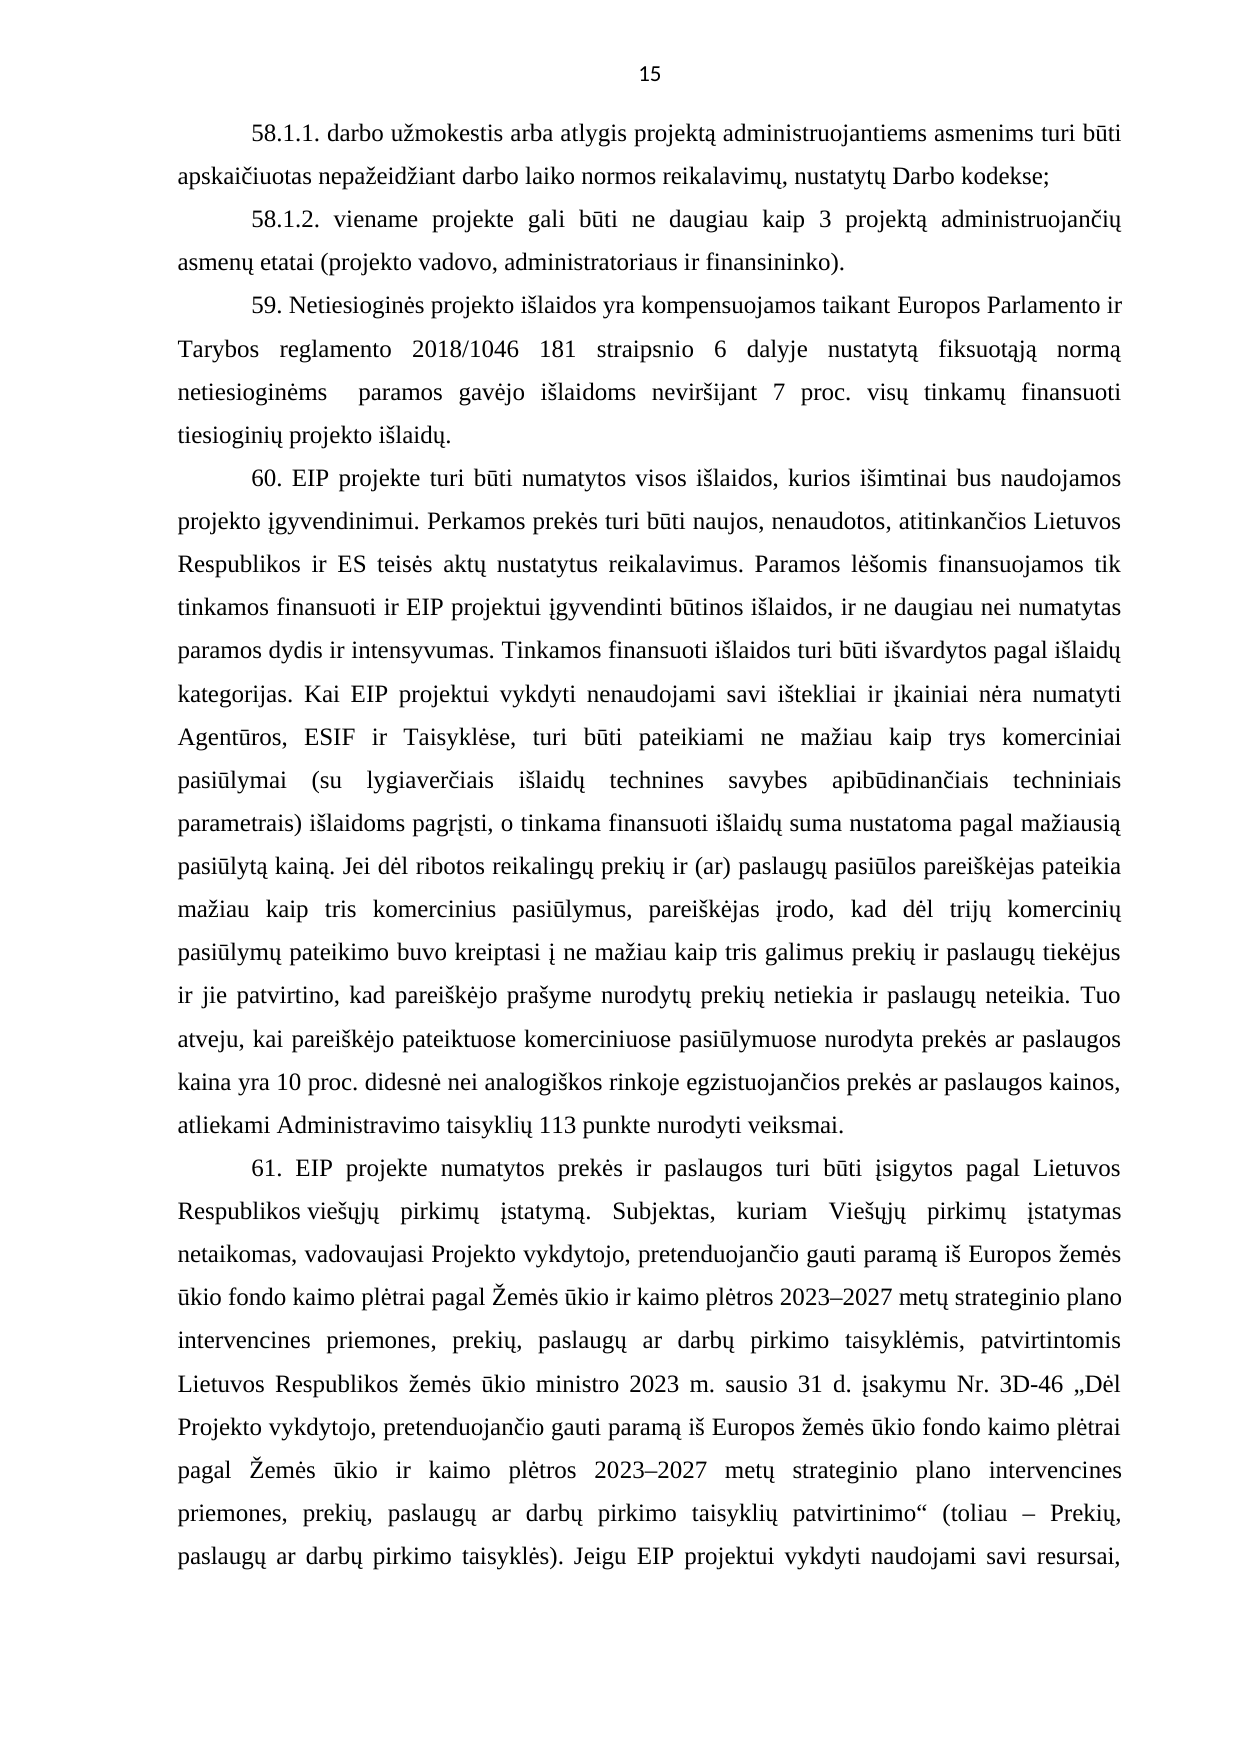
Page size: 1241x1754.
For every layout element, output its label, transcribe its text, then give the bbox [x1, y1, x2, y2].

text 58.1.1. darbo užmokestis arba atlygis projektą administruojantiems asmenims turi būti apskaičiuotas nepažeidžiant darbo laiko normos reikalavimų, nustatytų Darbo kodekse; [177, 118, 1122, 190]
text 58.1.2. viename projekte gali būti ne daugiau kaip 3 projektą administruojančių asmenų etatai (projekto vadovo, administratoriaus ir finansininko). [177, 204, 1122, 276]
text 59. Netiesioginės projekto išlaidos yra kompensuojamos taikant Europos Parlamento ir Tarybos reglamento 2018/1046 181 straipsnio 6 dalyje nustatytą fiksuotąją normą netiesioginėms paramos gavėjo išlaidoms neviršijant 7 proc. visų tinkamų finansuoti tiesioginių projekto išlaidų. [177, 291, 1122, 449]
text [177, 1153, 1122, 1570]
text 60. EIP projekte turi būti numatytos visos išlaidos, kurios išimtinai bus naudojamos projekto įgyvendinimui. Perkamos prekės turi būti naujos, nenaudotos, atitinkančios Lietuvos Respublikos ir ES teisės aktų nustatytus reikalavimus. Paramos lėšomis finansuojamos tik tinkamos finansuoti ir EIP projektui įgyvendinti būtinos išlaidos, ir ne daugiau nei numatytas paramos dydis ir intensyvumas. Tinkamos finansuoti išlaidos turi būti išvardytos pagal išlaidų kategorijas. Kai EIP projektui vykdyti nenaudojami savi ištekliai ir įkainiai nėra numatyti Agentūros, ESIF ir Taisyklėse, turi būti pateikiami ne mažiau kaip trys komerciniai pasiūlymai (su lygiaverčiais išlaidų technines savybes apibūdinančiais techniniais parametrais) išlaidoms pagrįsti, o tinkama finansuoti išlaidų suma nustatoma pagal mažiausią pasiūlytą kainą. Jei dėl ribotos reikalingų prekių ir (ar) paslaugų pasiūlos pareiškėjas pateikia mažiau kaip tris komercinius pasiūlymus, pareiškėjas įrodo, kad dėl trijų komercinių pasiūlymų pateikimo buvo kreiptasi į ne mažiau kaip tris galimus prekių ir paslaugų tiekėjus ir jie patvirtino, kad pareiškėjo prašyme nurodytų prekių netiekia ir paslaugų neteikia. Tuo atveju, kai pareiškėjo pateiktuose komerciniuose pasiūlymuose nurodyta prekės ar paslaugos kaina yra 10 proc. didesnė nei analogiškos rinkoje egzistuojančios prekės ar paslaugos kainos, atliekami Administravimo taisyklių 113 punkte nurodyti veiksmai. [177, 463, 1122, 1139]
